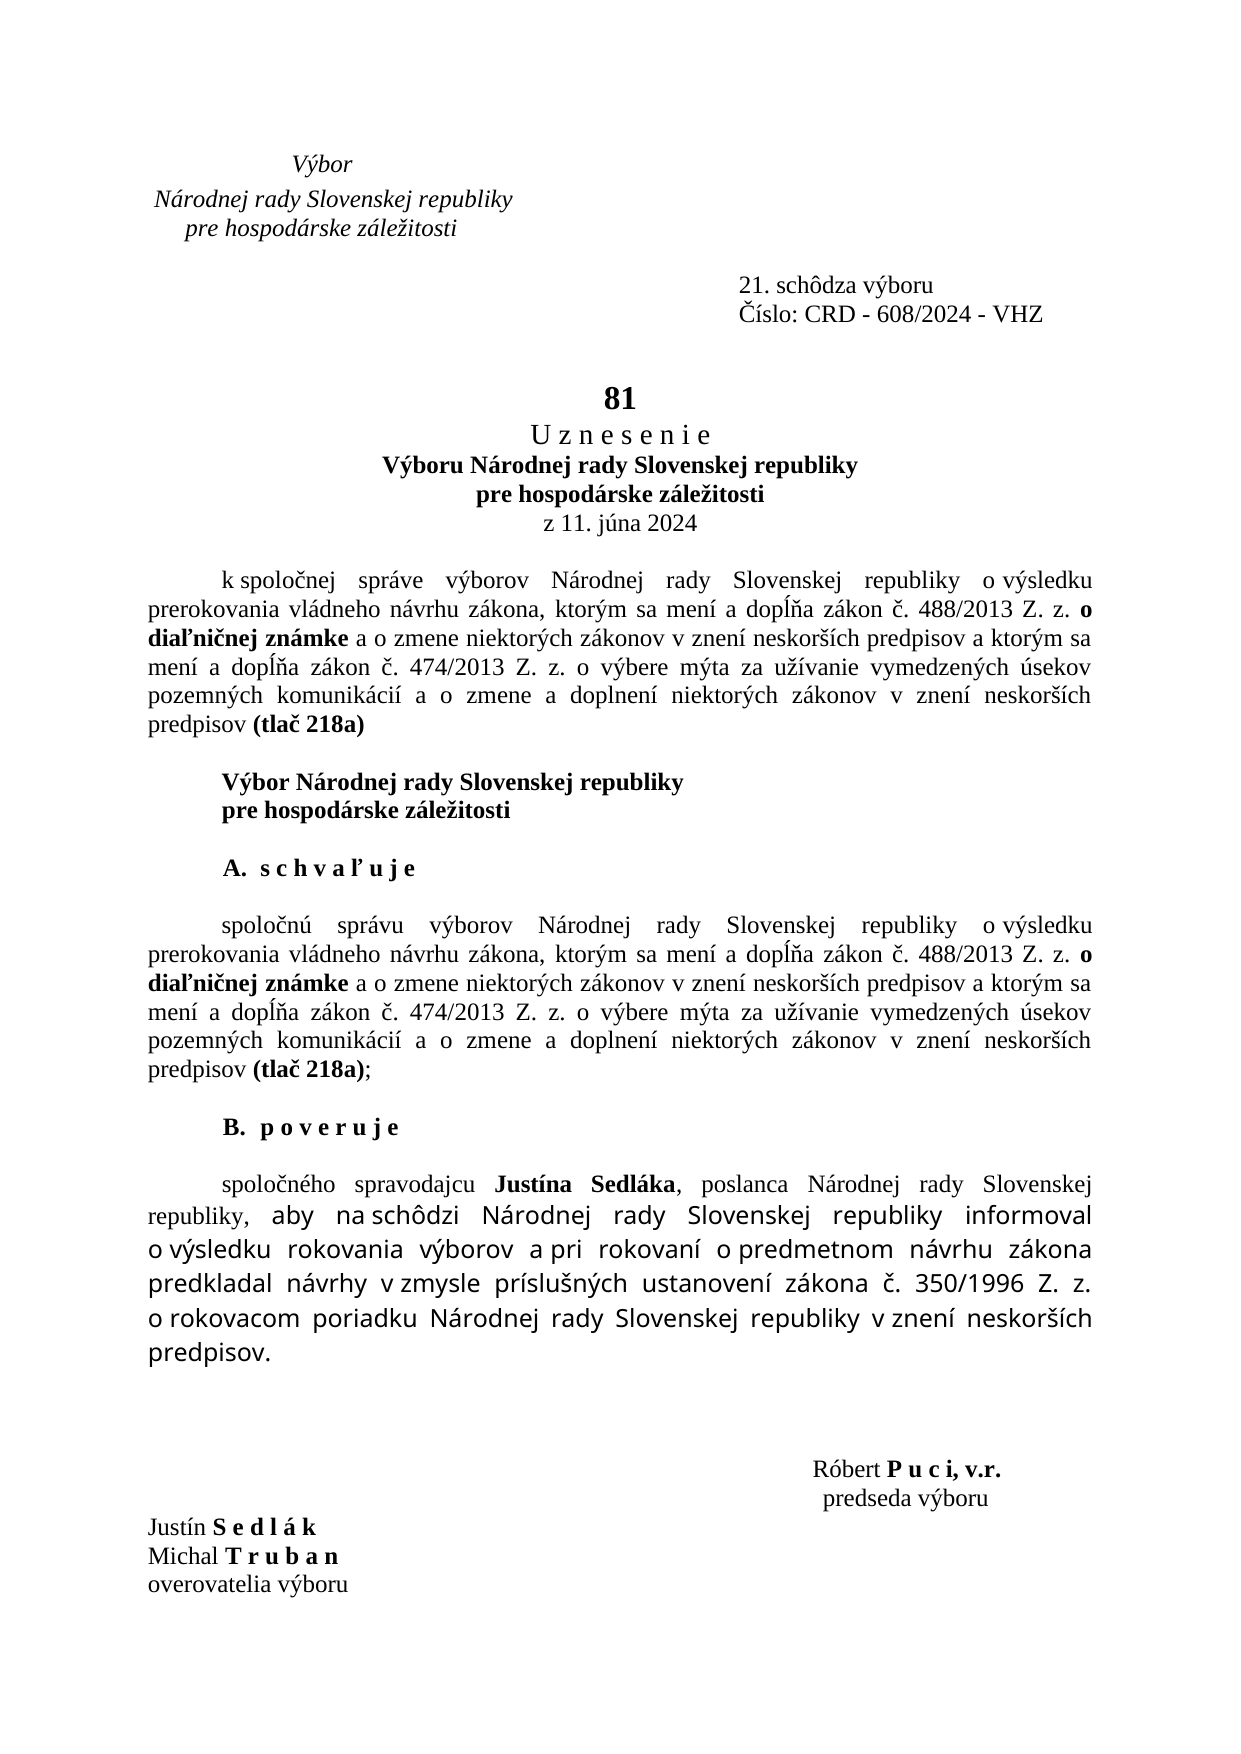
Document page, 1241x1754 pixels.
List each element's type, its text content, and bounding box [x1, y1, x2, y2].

list p o v e r u j e [223, 1112, 1092, 1141]
text Justín S e d l á k [148, 1512, 1092, 1541]
subtitle U z n e s e n i e [148, 417, 1092, 451]
text Číslo: CRD - 608/2024 - VHZ [177, 299, 1092, 328]
text pre hospodárske záležitosti [148, 479, 1092, 508]
text spoločnú správu výborov Národnej rady Slovenskej republiky o výsledku prerokovania vládneho návrhu zákona, ktorým sa mení a dopĺňa zákon č. 488/2013 Z. z. o diaľničnej známke a o zmene niektorých zákonov v znení neskorších predpisov a ktorým sa mení a dopĺňa zákon č. 474/2013 Z. z. o výbere mýta za užívanie vymedzených úsekov pozemných komunikácií a o zmene a doplnení niektorých zákonov v znení neskorších predpisov (tlač 218a); [148, 911, 1092, 1083]
text 81 [148, 379, 1092, 417]
text k spoločnej správe výborov Národnej rady Slovenskej republiky o výsledku prerokovania vládneho návrhu zákona, ktorým sa mení a dopĺňa zákon č. 488/2013 Z. z. o diaľničnej známke a o zmene niektorých zákonov v znení neskorších predpisov a ktorým sa mení a dopĺňa zákon č. 474/2013 Z. z. o výbere mýta za užívanie vymedzených úsekov pozemných komunikácií a o zmene a doplnení niektorých zákonov v znení neskorších predpisov (tlač 218a) [148, 566, 1092, 738]
text Výbor Národnej rady Slovenskej republiky [148, 767, 1092, 796]
text spoločného spravodajcu Justína Sedláka, poslanca Národnej rady Slovenskej republiky, aby na schôdzi Národnej rady Slovenskej republiky informoval o výsledku rokovania výborov a pri rokovaní o predmetnom návrhu zákona predkladal návrhy v zmysle príslušných ustanovení zákona č. 350/1996 Z. z. o rokovacom poriadku Národnej rady Slovenskej republiky v znení neskorších predpisov. [148, 1169, 1092, 1368]
text overovatelia výboru [148, 1569, 1092, 1598]
list s c h v a ľ u j e [223, 853, 1092, 882]
text Róbert P u c i, v.r. [812, 1454, 1092, 1483]
text pre hospodárske záležitosti [148, 213, 1092, 242]
text pre hospodárske záležitosti [148, 796, 1092, 824]
text predseda výboru [148, 1483, 1092, 1512]
text Výboru Národnej rady Slovenskej republiky [148, 451, 1092, 479]
text Michal T r u b a n [148, 1541, 1092, 1569]
text z 11. júna 2024 [148, 508, 1092, 537]
text 21. schôdza výboru [148, 270, 1092, 299]
subtitle Výbor [148, 149, 1092, 178]
text Národnej rady Slovenskej republiky [148, 184, 1092, 213]
